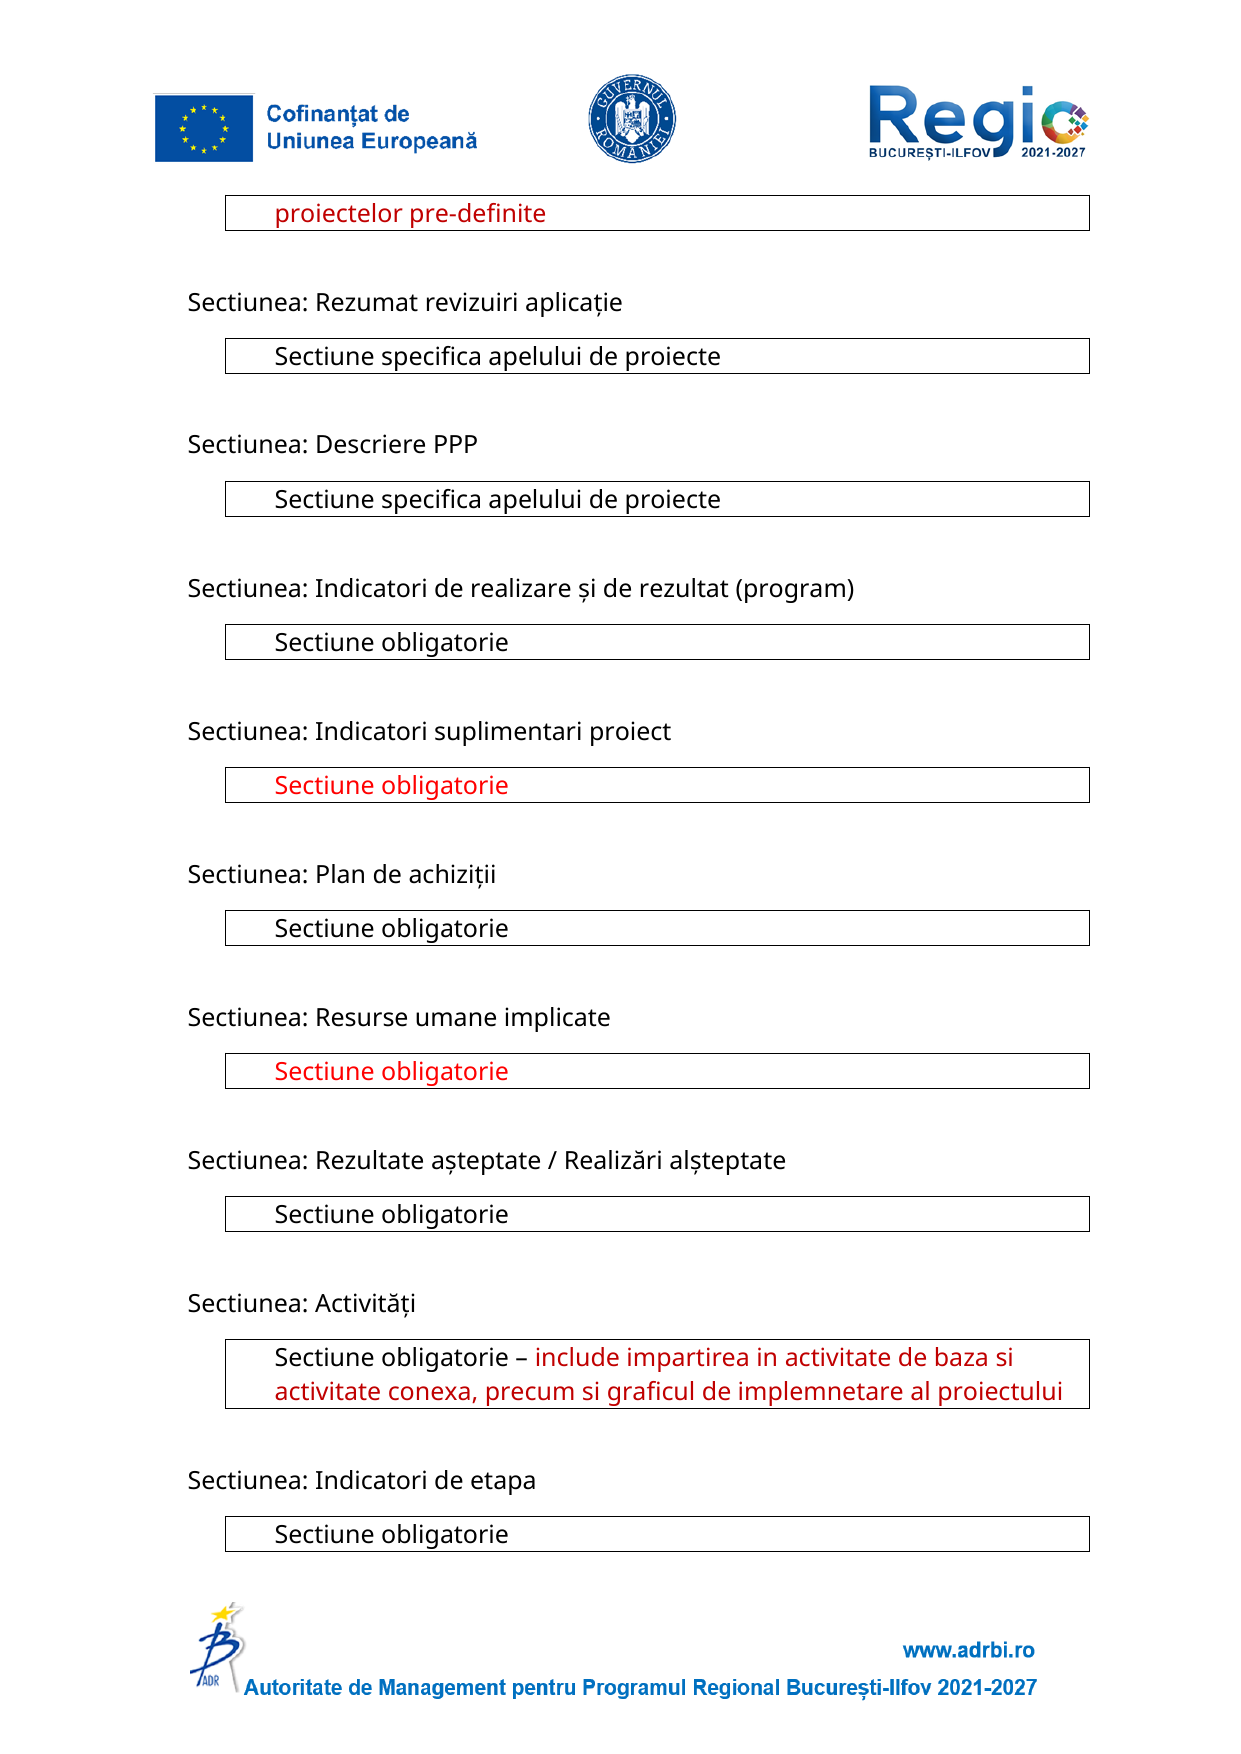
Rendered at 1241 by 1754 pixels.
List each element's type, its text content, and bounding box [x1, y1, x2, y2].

table_header Sectiune obligatorie [226, 625, 1089, 659]
table_header Sectiune obligatorie [226, 1197, 1089, 1231]
table_header Sectiune obligatorie [226, 1517, 1089, 1551]
table_header Sectiune obligatorie [226, 1054, 1089, 1088]
text Sectiunea: Resurse umane implicate [187, 999, 1090, 1033]
text Sectiunea: Indicatori de realizare și de rezultat (program) [187, 570, 1090, 604]
text Sectiunea: Activități [187, 1285, 1090, 1319]
text Sectiunea: Rezumat revizuiri aplicație [187, 284, 1090, 318]
text Sectiunea: Plan de achiziții [187, 856, 1090, 890]
text Sectiunea: Indicatori suplimentari proiect [187, 713, 1090, 747]
table_header Sectiune specifica apelului de proiecte - sectiune specifica proiectelor pre-definite [226, 196, 1089, 230]
table_header Sectiune obligatorie – include impartirea in activitate de baza si activitate conexa, precum si graficul de implemnetare al proiectului [226, 1340, 1089, 1408]
text Sectiunea: Descriere PPP [187, 427, 1090, 461]
picture [150, 1600, 1077, 1712]
table_header Sectiune specifica apelului de proiecte [226, 482, 1089, 516]
table_header Sectiune specifica apelului de proiecte [226, 339, 1089, 373]
table_header Sectiune obligatorie [226, 911, 1089, 945]
text Sectiunea: Rezultate așteptate / Realizări alșteptate [187, 1142, 1090, 1176]
table_header Sectiune obligatorie [226, 768, 1089, 802]
text Sectiunea: Indicatori de etapa [187, 1462, 1090, 1496]
picture [150, 73, 1091, 167]
